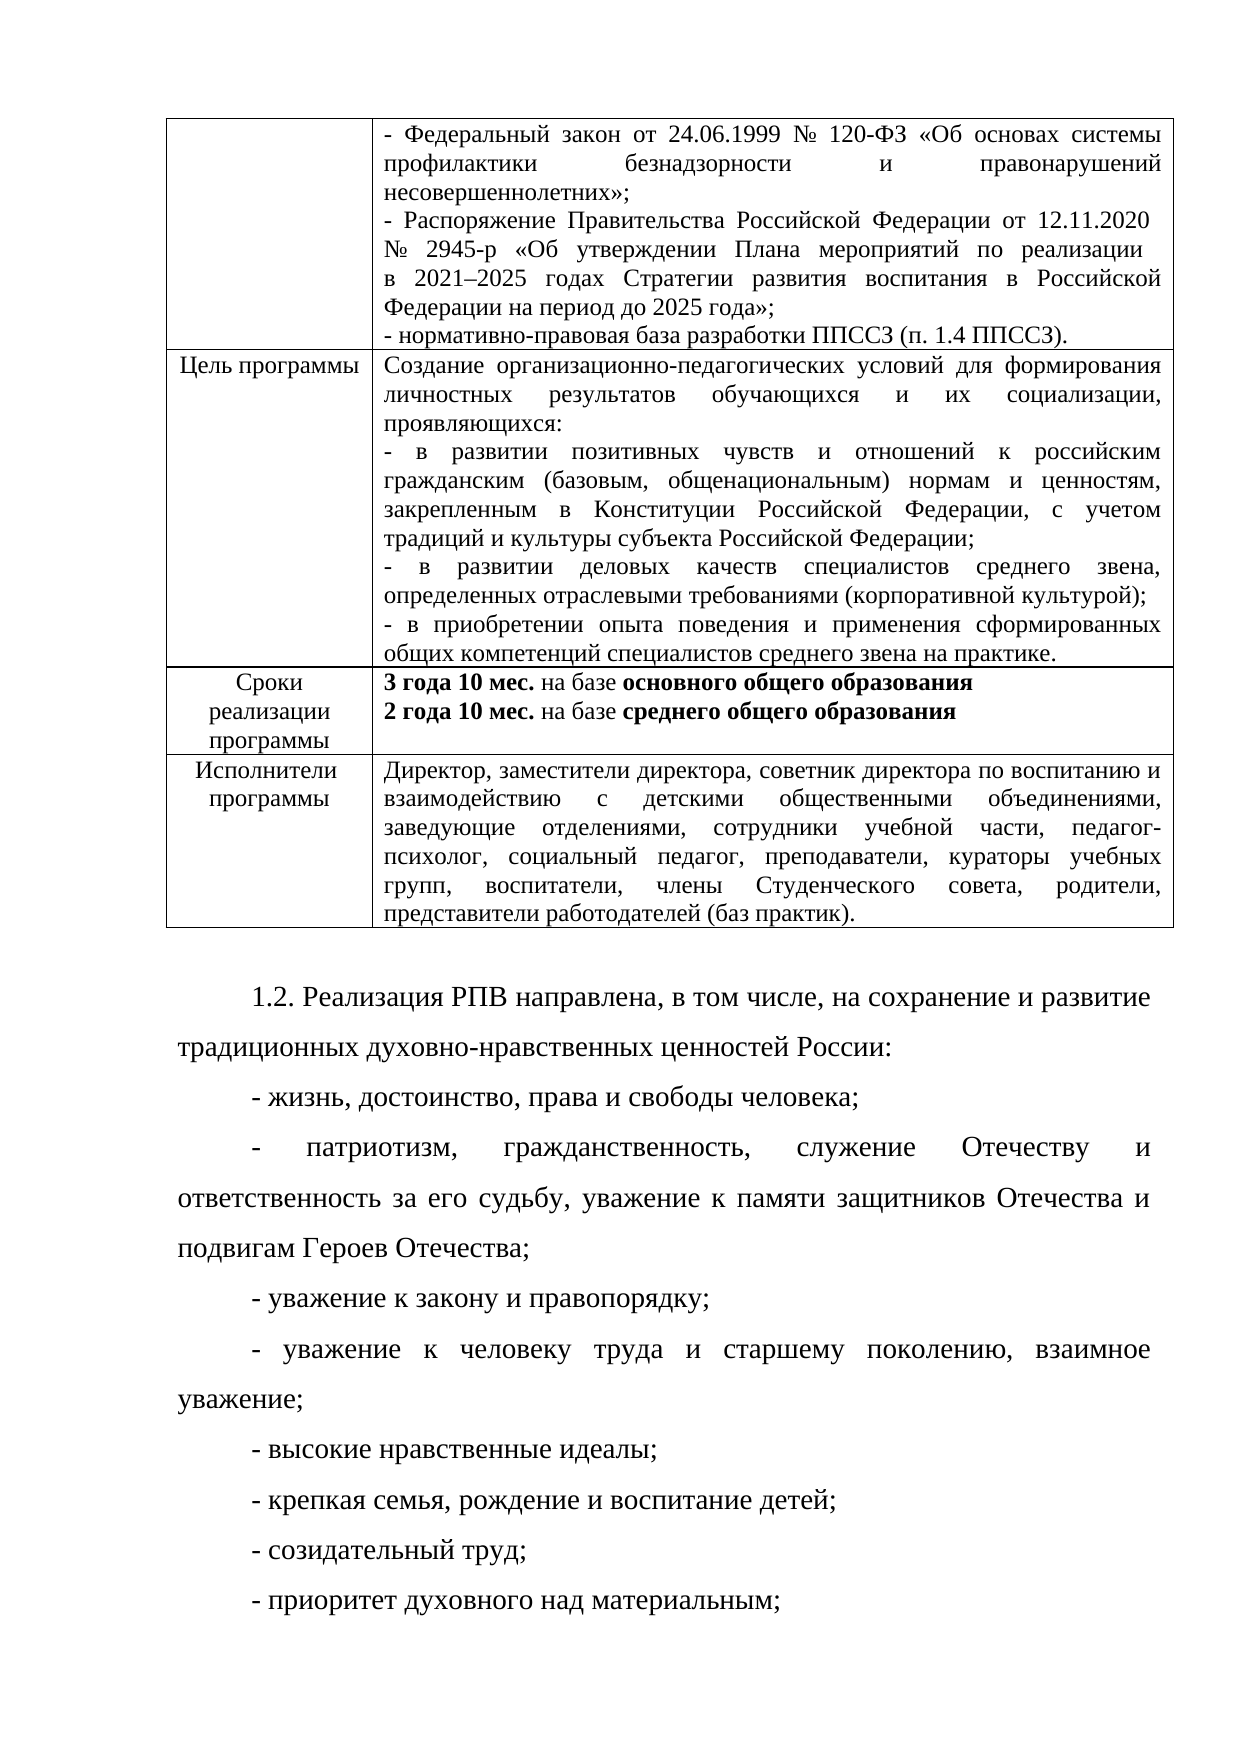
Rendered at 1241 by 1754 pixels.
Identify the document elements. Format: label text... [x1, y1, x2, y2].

table_cell Цель программы [167, 350, 372, 666]
table_cell 3 года 10 мес. на базе основного общего образования 2 года 10 мес. на базе среднего общего образования [373, 668, 1173, 754]
text - патриотизм, гражданственность, служение Отечеству ‎и ответственность за его судьбу, уважение к памяти защитников Отечества и подвигам Героев Отечества; [177, 1129, 1152, 1264]
text 1.2. Реализация РПВ направлена, в том числе, на сохранение и развитие традиционных духовно-нравственных ценностей России: [177, 979, 1152, 1062]
text - уважение к закону и правопорядку; [177, 1281, 1152, 1314]
table_cell Директор, заместители директора, советник директора по воспитанию и взаимодействию с детскими общественными объединениями, заведующие отделениями, сотрудники учебной части, педагог-психолог, социальный педагог, преподаватели, кураторы учебных групп, воспитатели, члены Студенческого совета, родители, представители работодателей (баз практик). [373, 755, 1173, 927]
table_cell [373, 119, 1173, 349]
table_cell Исполнители программы [167, 755, 372, 927]
text - приоритет духовного над материальным; [177, 1582, 1152, 1616]
table_cell Создание организационно-педагогических условий для формирования личностных результатов обучающихся и их социализации, проявляющихся: - в развитии позитивных чувств и отношений к российским гражданским (базовым, общенациональным) нормам и ценностям, закрепленным в Конституции Российской Федерации, с учетом традиций и культуры субъекта Российской Федерации; - в развитии деловых качеств специалистов среднего звена, определенных отраслевыми требованиями (корпоративной культурой); - в приобретении опыта поведения и применения сформированных общих компетенций специалистов среднего звена на практике. [373, 350, 1173, 666]
text - созидательный труд; [177, 1532, 1152, 1566]
text - уважение к человеку труда и старшему поколению, взаимное уважение; [177, 1331, 1152, 1415]
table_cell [167, 119, 372, 349]
text - жизнь, достоинство, права и свободы человека; [177, 1079, 1152, 1113]
text - крепкая семья, рождение и воспитание детей; [177, 1482, 1152, 1515]
table_cell Сроки реализации программы [167, 668, 372, 754]
text - высокие нравственные идеалы; [177, 1431, 1152, 1465]
